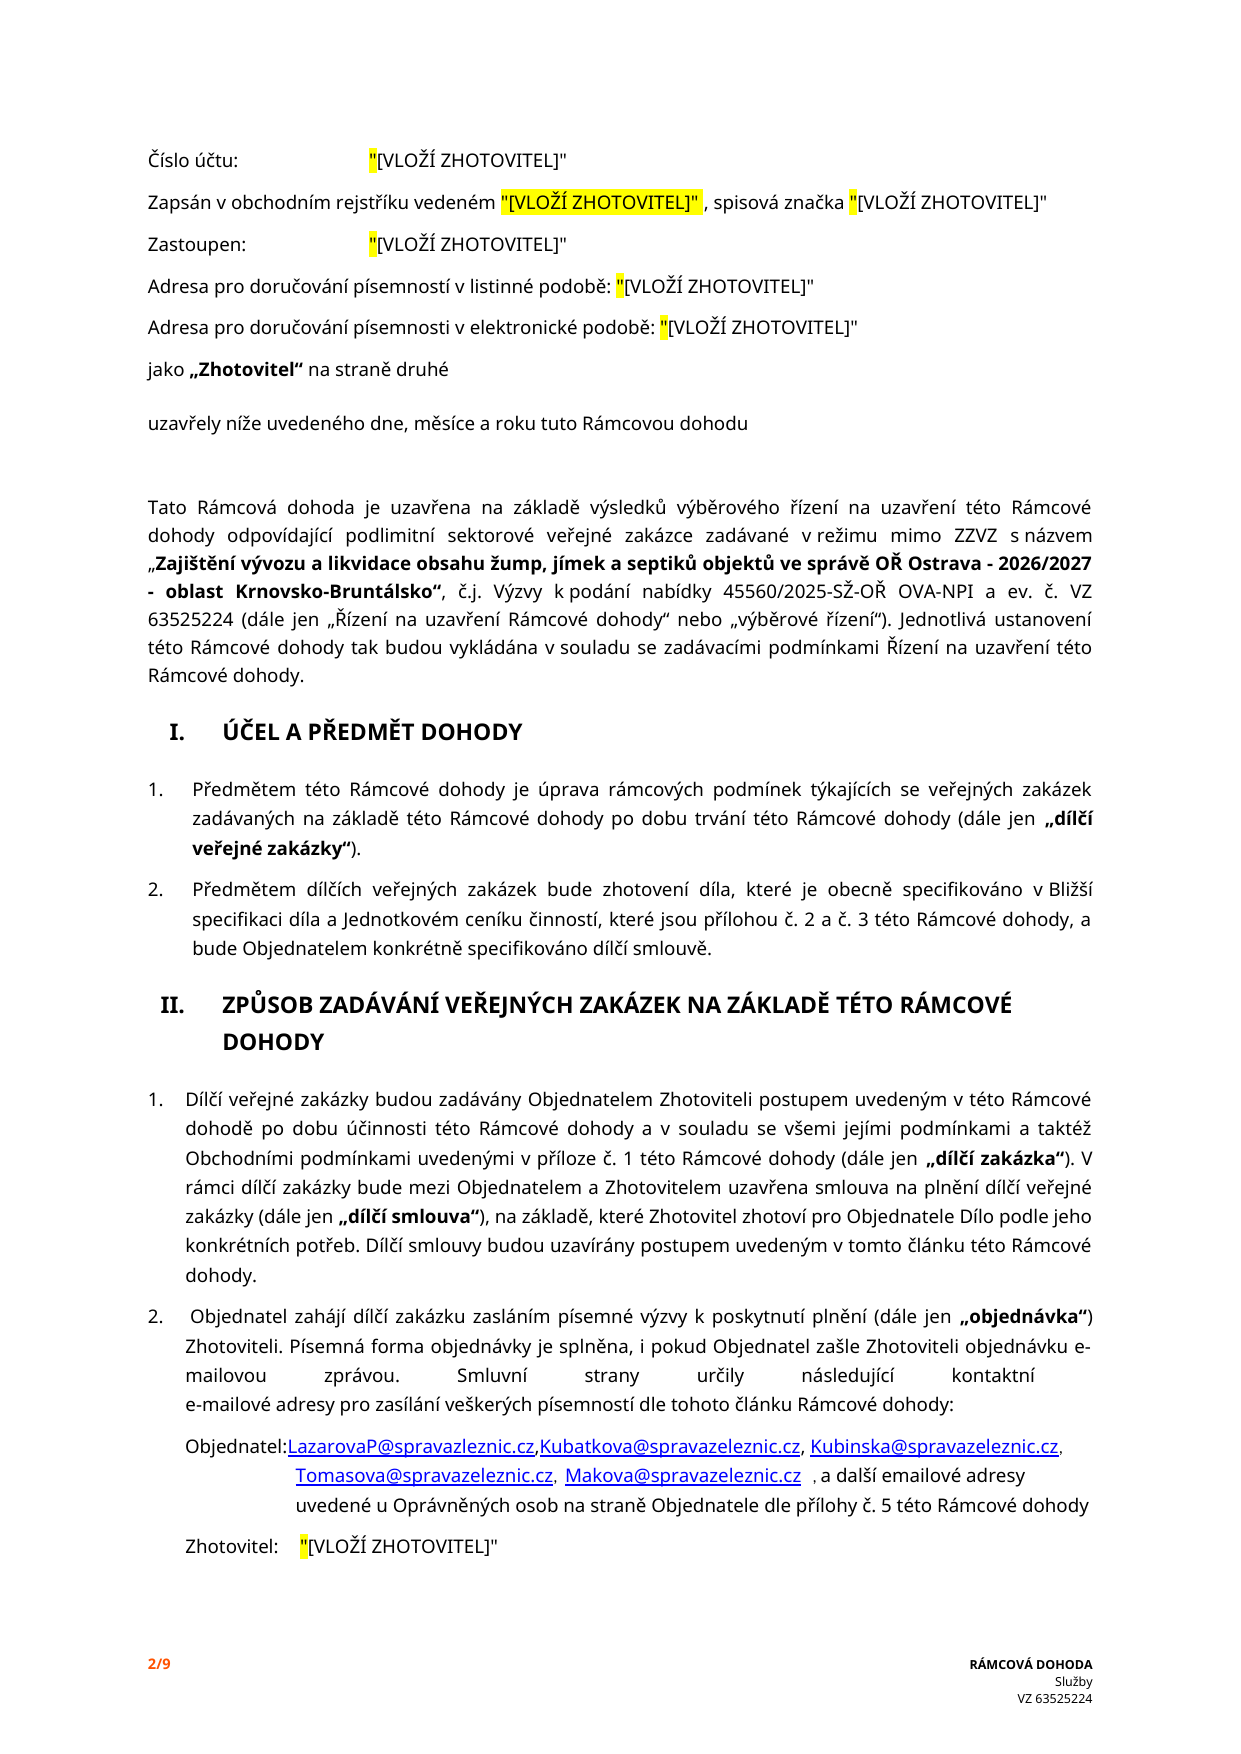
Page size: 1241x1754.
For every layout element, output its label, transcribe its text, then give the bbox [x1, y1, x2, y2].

text Zapsán v obchodním rejstříku vedeném , spisová značka [148, 189, 501, 215]
list Zhotovitel: [185, 1534, 300, 1559]
text Adresa pro doručování písemnosti v elektronické podobě: [668, 315, 1093, 340]
list Předmětem dílčích veřejných zakázek bude zhotovení díla, které je obecně specifikováno v Bližší specifikaci díla a Jednotkovém ceníku činností, které jsou přílohou č. 2 a č. 3 této Rámcové dohody, a bude Objednatelem konkrétně specifikováno dílčí smlouvě. [148, 877, 1093, 961]
text Adresa pro doručování písemnosti v elektronické podobě: [148, 315, 660, 340]
list Předmětem této Rámcové dohody je úprava rámcových podmínek týkajících se veřejných zakázek zadávaných na základě této Rámcové dohody po dobu trvání této Rámcové dohody (dále jen „dílčí veřejné zakázky“). [148, 776, 1093, 860]
text Tato Rámcová dohoda je uzavřena na základě výsledků výběrového řízení na uzavření této Rámcové dohody odpovídající podlimitní sektorové veřejné zakázce zadávané v režimu mimo ZZVZ s názvem „Zajištění vývozu a likvidace obsahu žump, jímek a septiků objektů ve správě OŘ Ostrava - 2026/2027 - oblast Krnovsko-Bruntálsko“, č.j. Výzvy k podání nabídky 45560/2025-SŽ-OŘ OVA-NPI a ev. č. VZ 63525224 (dále jen „Řízení na uzavření Rámcové dohody“ nebo „výběrové řízení“). Jednotlivá ustanovení této Rámcové dohody tak budou vykládána v souladu se zadávacími podmínkami Řízení na uzavření této Rámcové dohody. [148, 494, 1093, 688]
text Objednatel zahájí dílčí zakázku zasláním písemné výzvy k poskytnutí plnění (dále jen „objednávka“) Zhotoviteli. Písemná forma objednávky je splněna, i pokud Objednatel zašle Zhotoviteli objednávku e-mailovou zprávou. Smluvní strany určily následující kontaktní e-mailové adresy pro zasílání veškerých písemností dle tohoto článku Rámcové dohody: [148, 1304, 1093, 1417]
list Zhotovitel: [308, 1534, 1093, 1559]
text Zapsán v obchodním rejstříku vedeném , spisová značka [703, 189, 849, 215]
text Objednatel:LazarovaP@spravazleznic.cz,Kubatkova@spravazeleznic.cz, Kubinska@spravazeleznic.cz, Tomasova@spravazeleznic.cz, Makova@spravazeleznic.cz , a další emailové adresy uvedené u Oprávněných osob na straně Objednatele dle přílohy č. 5 této Rámcové dohody [185, 1433, 1093, 1517]
text Číslo účtu: [148, 148, 369, 173]
text Zastoupen: [148, 231, 369, 257]
text Dílčí veřejné zakázky budou zadávány Objednatelem Zhotoviteli postupem uvedeným v této Rámcové dohodě po dobu účinnosti této Rámcové dohody a v souladu se všemi jejími podmínkami a taktéž Obchodními podmínkami uvedenými v příloze č. 1 této Rámcové dohody (dále jen „dílčí zakázka“). V rámci dílčí zakázky bude mezi Objednatelem a Zhotovitelem uzavřena smlouva na plnění dílčí veřejné zakázky (dále jen „dílčí smlouva“), na základě, které Zhotovitel zhotoví pro Objednatele Dílo podle jeho konkrétních potřeb. Dílčí smlouvy budou uzavírány postupem uvedeným v tomto článku této Rámcové dohody. [148, 1086, 1093, 1287]
text uzavřely níže uvedeného dne, měsíce a roku tuto Rámcovou dohodu [148, 411, 1093, 436]
text Adresa pro doručování písemností v listinné podobě: [624, 273, 1093, 298]
text Adresa pro doručování písemností v listinné podobě: [148, 273, 616, 298]
text jako „Zhotovitel“ na straně druhé [148, 356, 1093, 382]
list ZPŮSOB ZADÁVÁNÍ VEŘEJNÝCH ZAKÁZEK NA ZÁKLADĚ TÉTO RÁMCOVÉ DOHODY [185, 989, 1093, 1057]
text Zapsán v obchodním rejstříku vedeném , spisová značka [857, 189, 1093, 215]
text Číslo účtu: [377, 148, 1093, 173]
text Zastoupen: [377, 231, 1093, 257]
list ÚČEL A PŘEDMĚT DOHODY [185, 715, 1093, 747]
